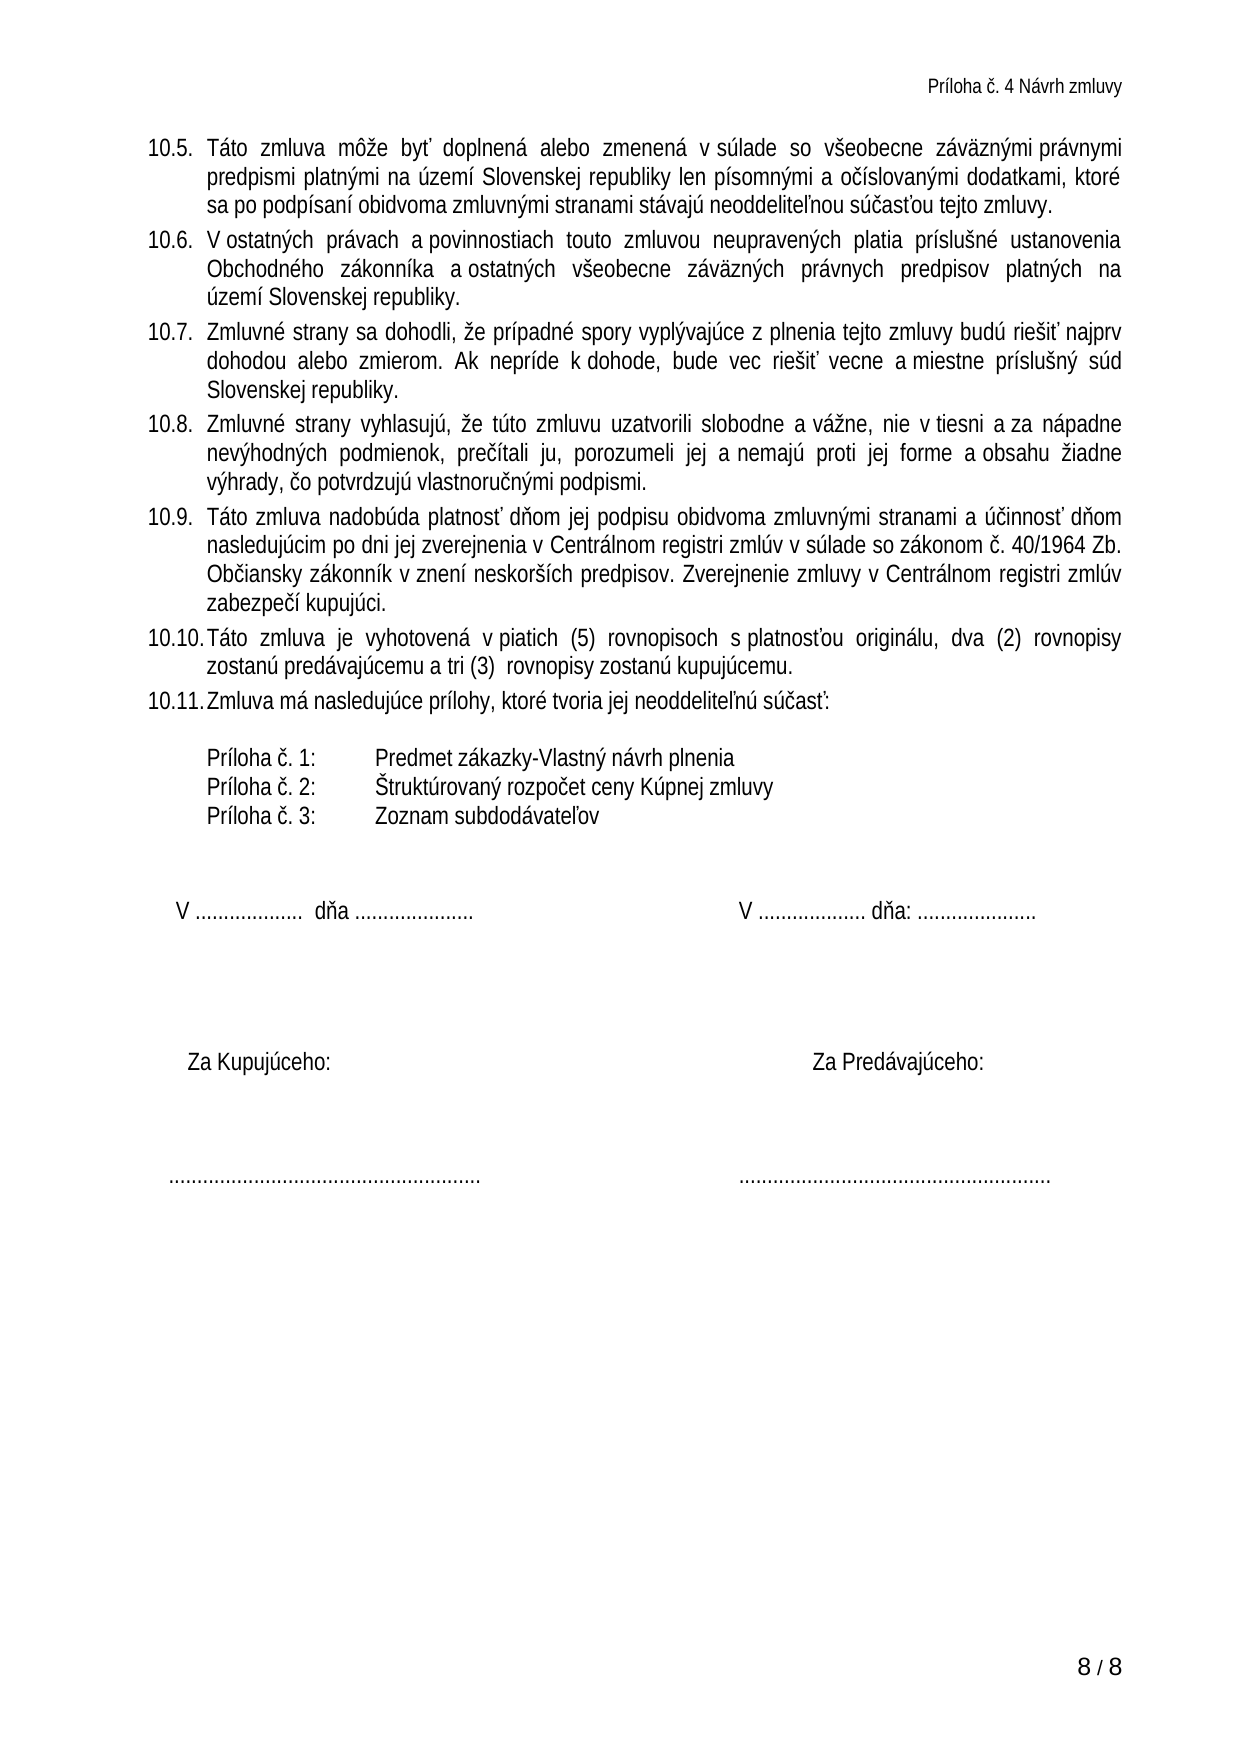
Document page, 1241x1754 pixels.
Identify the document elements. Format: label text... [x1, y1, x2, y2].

text Za Kupujúceho: Za Predávajúceho: [148, 1046, 1122, 1075]
list Príloha č. 1: Predmet zákazky-Vlastný návrh plnenia [207, 743, 1122, 772]
text V ................... dňa ..................... V ................... dňa: ..................... [148, 896, 1122, 924]
list Zmluvné strany sa dohodli, že prípadné spory vyplývajúce z plnenia tejto zmluvy budú riešiť najprv dohodou alebo zmierom. Ak nepríde k dohode, bude vec riešiť vecne a miestne príslušný súd Slovenskej republiky. [148, 317, 1122, 403]
list Zmluva má nasledujúce prílohy, ktoré tvoria jej neoddeliteľnú súčasť: [148, 686, 1122, 715]
list Príloha č. 3: Zoznam subdodávateľov [207, 801, 1122, 829]
list Táto zmluva je vyhotovená v piatich (5) rovnopisoch s platnosťou originálu, dva (2) rovnopisy zostanú predávajúcemu a tri (3) rovnopisy zostanú kupujúcemu. [148, 622, 1122, 680]
text ....................................................... ....................................................... [148, 1159, 1122, 1188]
list V ostatných právach a povinnostiach touto zmluvou neupravených platia príslušné ustanovenia Obchodného zákonníka a ostatných všeobecne záväzných právnych predpisov platných na území Slovenskej republiky. [148, 225, 1122, 311]
list Zmluvné strany vyhlasujú, že túto zmluvu uzatvorili slobodne a vážne, nie v tiesni a za nápadne nevýhodných podmienok, prečítali ju, porozumeli jej a nemajú proti jej forme a obsahu žiadne výhrady, čo potvrdzujú vlastnoručnými podpismi. [148, 409, 1122, 495]
list Príloha č. 2: Štruktúrovaný rozpočet ceny Kúpnej zmluvy [207, 772, 1122, 801]
list Táto zmluva môže byť doplnená alebo zmenená v súlade so všeobecne záväznými právnymi predpismi platnými na území Slovenskej republiky len písomnými a očíslovanými dodatkami, ktoré sa po podpísaní obidvoma zmluvnými stranami stávajú neoddeliteľnou súčasťou tejto zmluvy. [148, 133, 1122, 219]
list Táto zmluva nadobúda platnosť dňom jej podpisu obidvoma zmluvnými stranami a účinnosť dňom nasledujúcim po dni jej zverejnenia v Centrálnom registri zmlúv v súlade so zákonom č. 40/1964 Zb. Občiansky zákonník v znení neskorších predpisov. Zverejnenie zmluvy v Centrálnom registri zmlúv zabezpečí kupujúci. [148, 502, 1122, 616]
